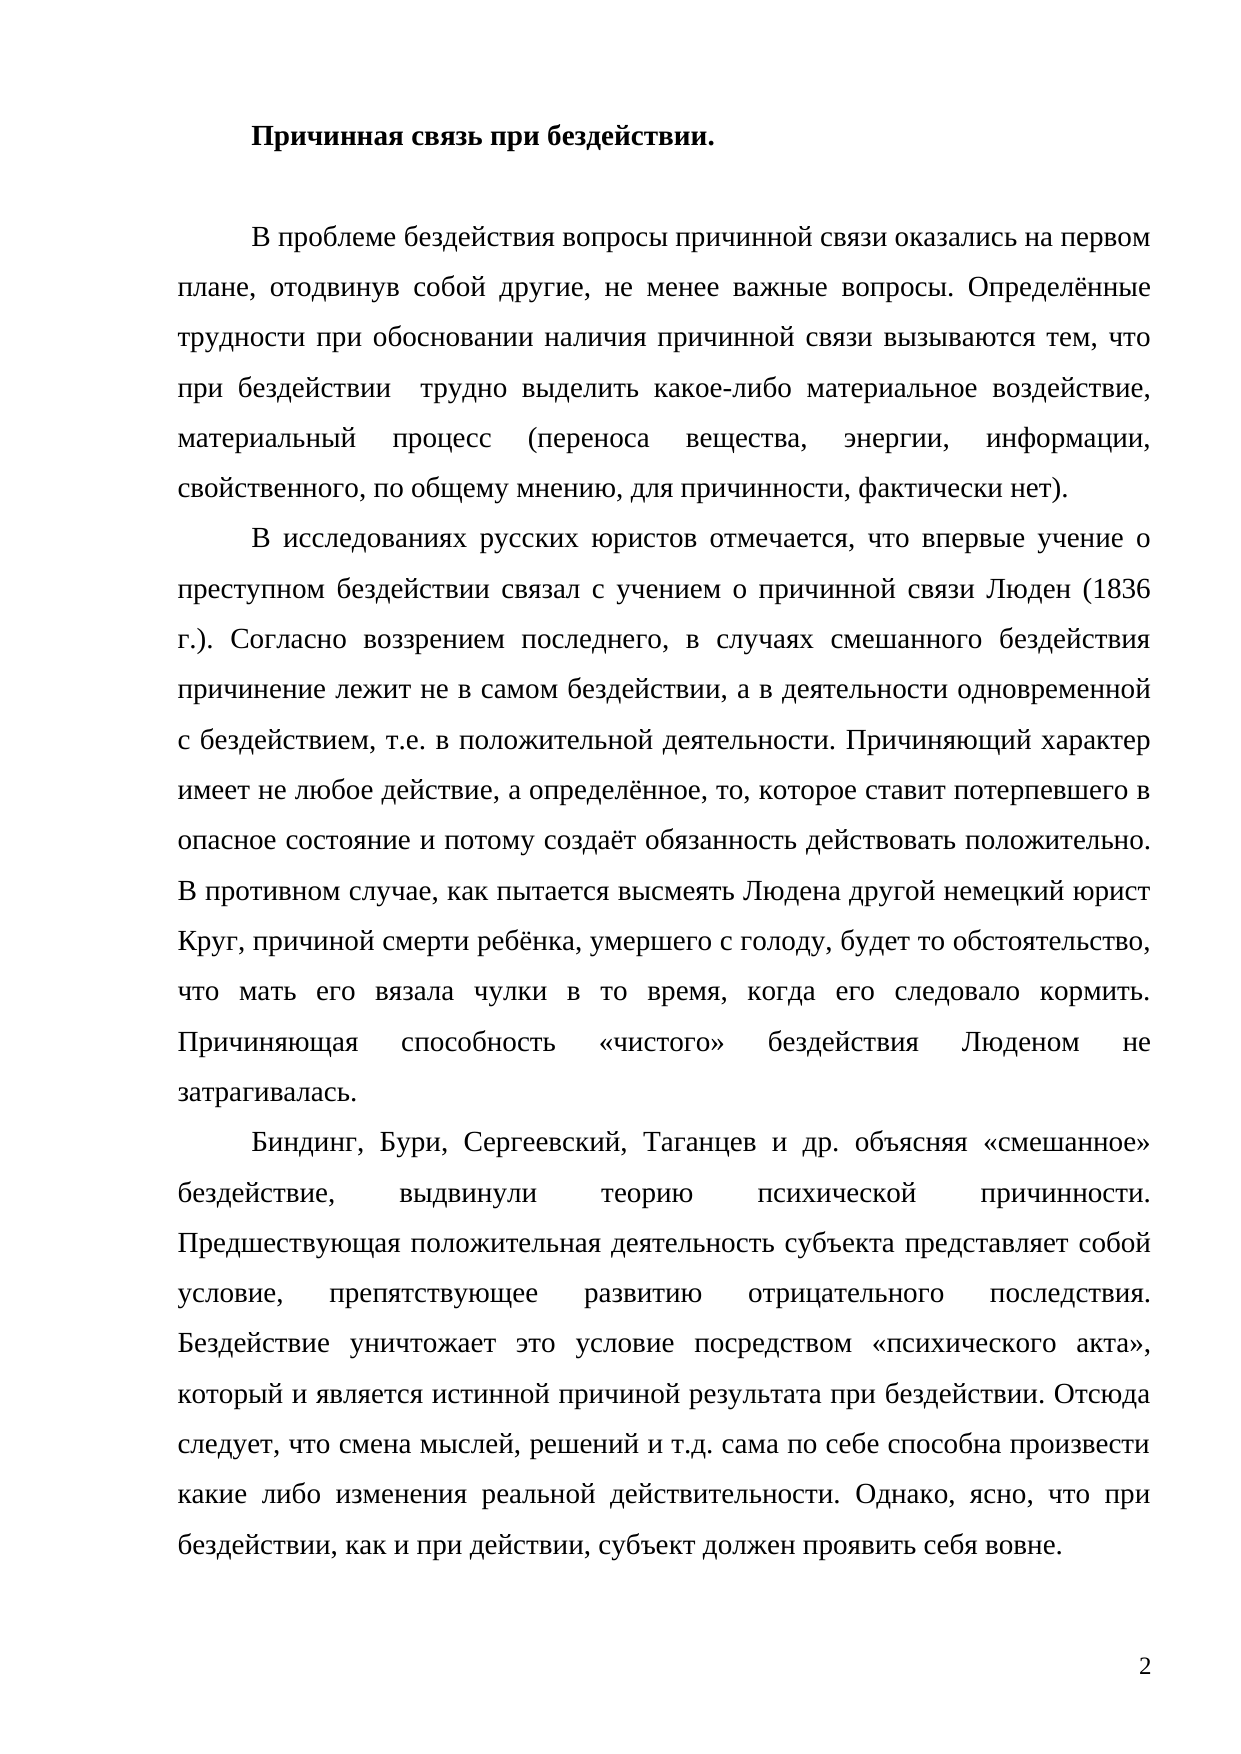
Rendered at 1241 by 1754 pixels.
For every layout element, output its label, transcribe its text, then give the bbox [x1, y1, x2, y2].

subtitle Причинная связь при бездействии. [177, 118, 1152, 152]
text В исследованиях русских юристов отмечается, что впервые учение о преступном бездействии связал с учением о причинной связи Люден (1836 г.). Согласно воззрением последнего, в случаях смешанного бездействия причинение лежит не в самом бездействии, а в деятельности одновременной с бездействием, т.е. в положительной деятельности. Причиняющий характер имеет не любое действие, а определённое, то, которое ставит потерпевшего в опасное состояние и потому создаёт обязанность действовать положительно. В противном случае, как пытается высмеять Людена другой немецкий юрист Круг, причиной смерти ребёнка, умершего с голоду, будет то обстоятельство, что мать его вязала чулки в то время, когда его следовало кормить. Причиняющая способность «чистого» бездействия Люденом не затрагивалась. [177, 521, 1152, 1108]
text Биндинг, Бури, Сергеевский, Таганцев и др. объясняя «смешанное» бездействие, выдвинули теорию психической причинности. Предшествующая положительная деятельность субъекта представляет собой условие, препятствующее развитию отрицательного последствия. Бездействие уничтожает это условие посредством «психического акта», который и является истинной причиной результата при бездействии. Отсюда следует, что смена мыслей, решений и т.д. сама по себе способна произвести какие либо изменения реальной действительности. Однако, ясно, что при бездействии, как и при действии, субъект должен проявить себя вовне. [177, 1124, 1152, 1560]
text В проблеме бездействия вопросы причинной связи оказались на первом плане, отодвинув собой другие, не менее важные вопросы. Определённые трудности при обосновании наличия причинной связи вызываются тем, что при бездействии трудно выделить какое-либо материальное воздействие, материальный процесс (переноса вещества, энергии, информации, свойственного, по общему мнению, для причинности, фактически нет). [177, 219, 1152, 504]
